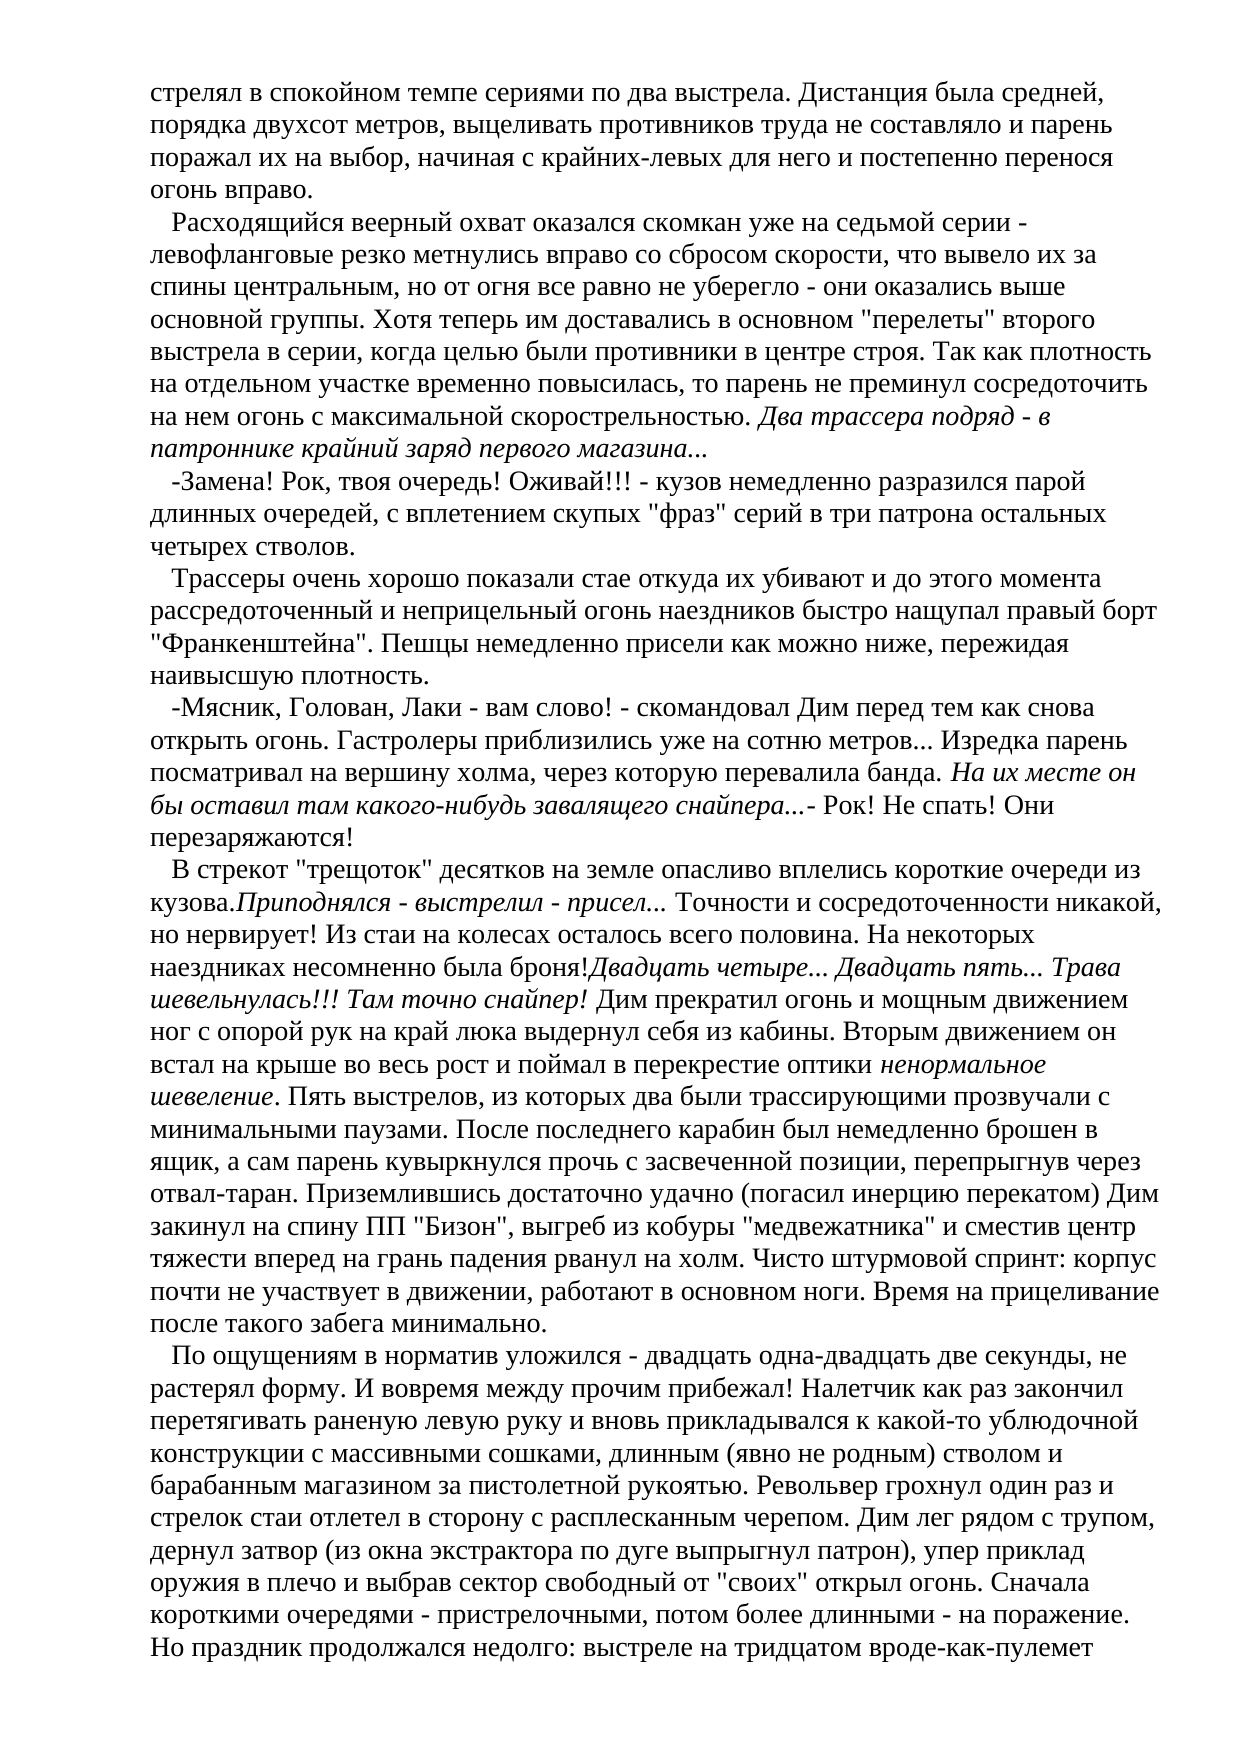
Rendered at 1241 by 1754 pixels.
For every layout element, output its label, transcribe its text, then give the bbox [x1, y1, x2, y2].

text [150, 1338, 1165, 1662]
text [150, 75, 1165, 204]
text -Замена! Рок, твоя очередь! Оживай!!! - кузов немедленно разразился парой длинных очередей, с вплетением скупых "фраз" серий в три патрона остальных четырех стволов. [150, 464, 1165, 561]
text Трассеры очень хорошо показали стае откуда их убивают и до этого момента рассредоточенный и неприцельный огонь наездников быстро нащупал правый борт "Франкенштейна". Пешцы немедленно присели как можно ниже, пережидая наивысшую плотность. [150, 561, 1165, 691]
text В стрекот "трещоток" десятков на земле опасливо вплелись короткие очереди из кузова.Приподнялся - выстрелил - присел... Точности и сосредоточенности никакой, но нервирует! Из стаи на колесах осталось всего половина. На некоторых наездниках несомненно была броня!Двадцать четыре... Двадцать пять... Трава шевельнулась!!! Там точно снайпер! Дим прекратил огонь и мощным движением ног с опорой рук на край люка выдернул себя из кабины. Вторым движением он встал на крыше во весь рост и поймал в перекрестие оптики ненормальное шевеление. Пять выстрелов, из которых два были трассирующими прозвучали с минимальными паузами. После последнего карабин был немедленно брошен в ящик, а сам парень кувыркнулся прочь с засвеченной позиции, перепрыгнув через отвал-таран. Приземлившись достаточно удачно (погасил инерцию перекатом) Дим закинул на спину ПП "Бизон", выгреб из кобуры "медвежатника" и сместив центр тяжести вперед на грань падения рванул на холм. Чисто штурмовой спринт: корпус почти не участвует в движении, работают в основном ноги. Время на прицеливание после такого забега минимально. [150, 852, 1165, 1338]
text Расходящийся веерный охват оказался скомкан уже на седьмой серии - левофланговые резко метнулись вправо со сбросом скорости, что вывело их за спины центральным, но от огня все равно не уберегло - они оказались выше основной группы. Хотя теперь им доставались в основном "перелеты" второго выстрела в серии, когда целью были противники в центре строя. Так как плотность на отдельном участке временно повысилась, то парень не преминул сосредоточить на нем огонь с максимальной скорострельностью. Два трассера подряд - в патроннике крайний заряд первого магазина... [150, 204, 1165, 464]
text -Мясник, Голован, Лаки - вам слово! - скомандовал Дим перед тем как снова открыть огонь. Гастролеры приблизились уже на сотню метров... Изредка парень посматривал на вершину холма, через которую перевалила банда. На их месте он бы оставил там какого-нибудь завалящего снайпера...- Рок! Не спать! Они перезаряжаются! [150, 691, 1165, 852]
